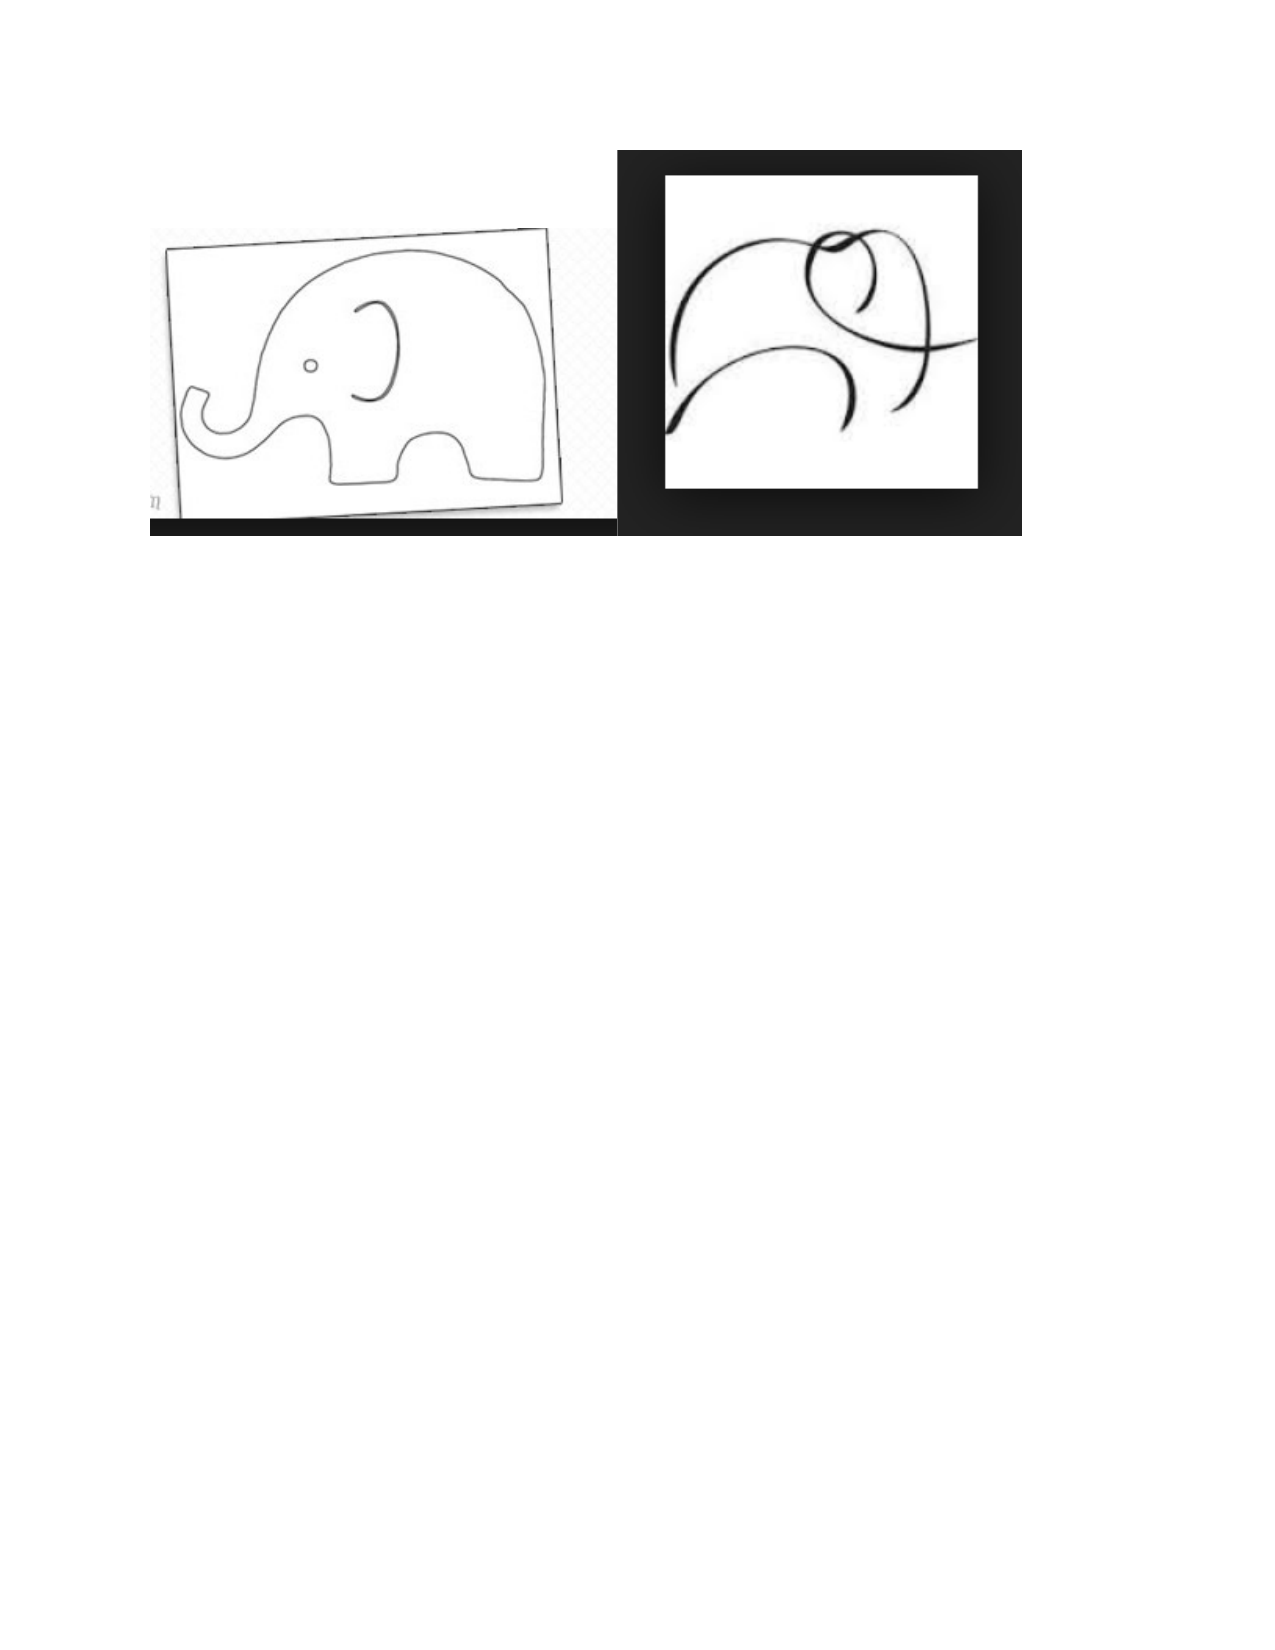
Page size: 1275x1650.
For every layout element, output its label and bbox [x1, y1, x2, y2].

picture [150, 150, 1022, 536]
